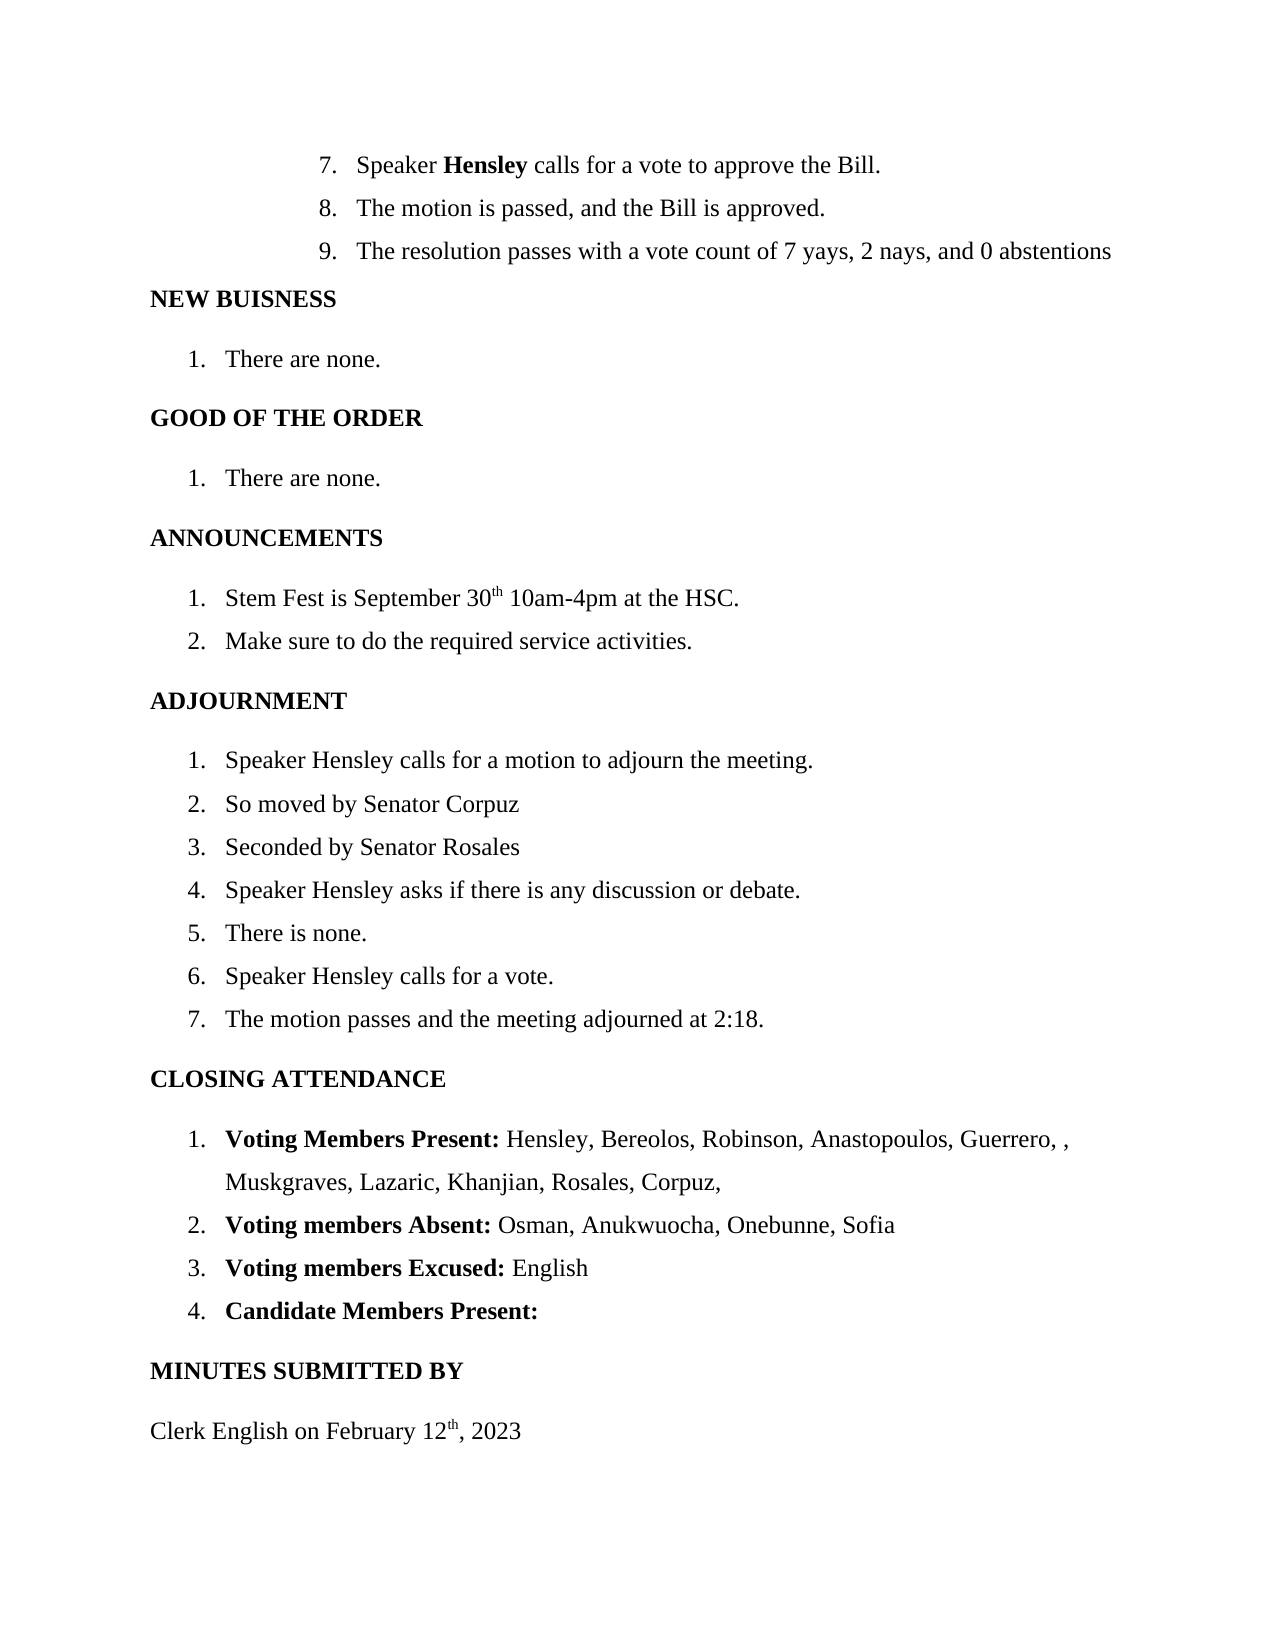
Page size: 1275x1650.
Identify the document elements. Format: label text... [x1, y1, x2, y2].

list Speaker Hensley calls for a vote to approve the Bill. [319, 150, 1125, 179]
list Voting Members Present: Hensley, Bereolos, Robinson, Anastopoulos, Guerrero, , Muskgraves, Lazaric, Khanjian, Rosales, Corpuz, [187, 1124, 1125, 1196]
list The motion is passed, and the Bill is approved. [319, 193, 1125, 222]
text NEW BUISNESS [150, 284, 1125, 313]
list Candidate Members Present: [187, 1296, 1125, 1325]
text ADJOURNMENT [150, 686, 1125, 714]
list Stem Fest is September 30th 10am-4pm at the HSC. [187, 583, 1125, 612]
text Clerk English on February 12th, 2023 [150, 1416, 1125, 1445]
list Speaker Hensley calls for a vote. [187, 961, 1125, 990]
list The motion passes and the meeting adjourned at 2:18. [187, 1004, 1125, 1033]
list Make sure to do the required service activities. [187, 626, 1125, 655]
list Voting members Excused: English [187, 1253, 1125, 1282]
list So moved by Senator Corpuz [187, 789, 1125, 817]
list Seconded by Senator Rosales [187, 832, 1125, 861]
text ANNOUNCEMENTS [150, 523, 1125, 552]
list The resolution passes with a vote count of 7 yays, 2 nays, and 0 abstentions [319, 236, 1125, 265]
text MINUTES SUBMITTED BY [150, 1356, 1125, 1385]
list Speaker Hensley calls for a motion to adjourn the meeting. [187, 746, 1125, 774]
text CLOSING ATTENDANCE [150, 1064, 1125, 1093]
list There are none. [187, 344, 1125, 372]
list Speaker Hensley asks if there is any discussion or debate. [187, 875, 1125, 904]
list Voting members Absent: Osman, Anukwuocha, Onebunne, Sofia [187, 1210, 1125, 1239]
list There is none. [187, 918, 1125, 947]
list There are none. [187, 463, 1125, 492]
text GOOD OF THE ORDER [150, 403, 1125, 432]
